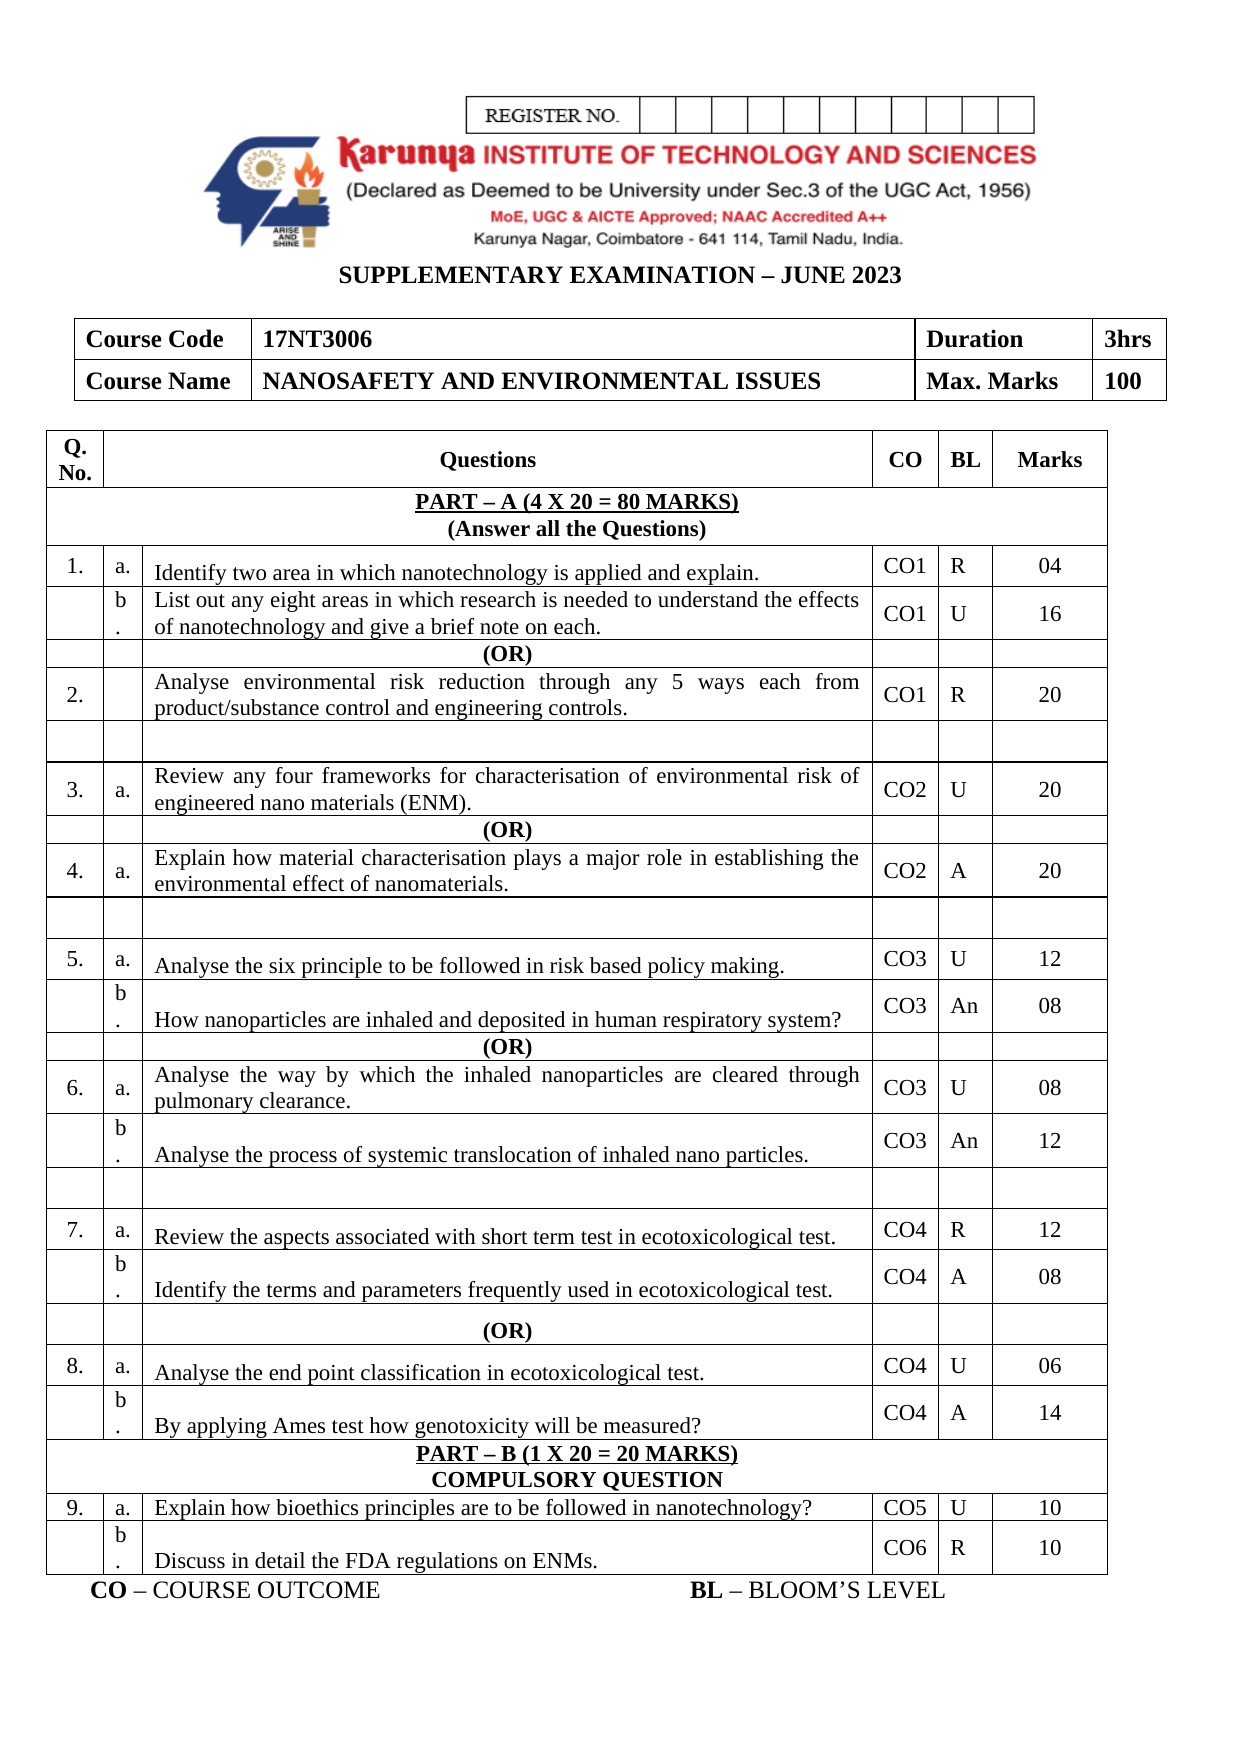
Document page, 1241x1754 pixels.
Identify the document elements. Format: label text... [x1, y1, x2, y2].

table_cell [993, 721, 1107, 761]
table_cell 20 [993, 668, 1107, 720]
table_cell NANOSAFETY AND ENVIRONMENTAL ISSUES [252, 360, 914, 400]
table_cell [104, 816, 142, 843]
table_cell [939, 721, 992, 761]
table_cell CO1 [873, 668, 938, 720]
table_cell 5. [47, 939, 103, 978]
table_cell [993, 816, 1107, 843]
table_cell By applying Ames test how genotoxicity will be measured? [143, 1386, 872, 1439]
table_cell CO3 [873, 939, 938, 978]
table_cell Max. Marks [916, 360, 1092, 400]
table_cell (OR) [143, 816, 872, 843]
table_cell 100 [1093, 360, 1166, 400]
table_cell b. [104, 1114, 142, 1167]
table_cell R [939, 668, 992, 720]
table_cell b. [104, 587, 142, 639]
table_cell 16 [993, 587, 1107, 639]
table_cell [873, 1033, 938, 1059]
table_cell 08 [993, 1250, 1107, 1303]
table_cell [993, 898, 1107, 937]
table_cell 12 [993, 1209, 1107, 1249]
table_cell 12 [993, 1114, 1107, 1167]
table_cell a. [104, 844, 142, 896]
table_cell 12 [993, 939, 1107, 978]
table_header 3hrs [1093, 319, 1166, 359]
table_cell Identify the terms and parameters frequently used in ecotoxicological test. [143, 1250, 872, 1303]
table_cell Discuss in detail the FDA regulations on ENMs. [143, 1521, 872, 1574]
table_cell [873, 898, 938, 937]
table_cell [873, 640, 938, 667]
table_cell [104, 1033, 142, 1059]
table_cell [939, 1168, 992, 1208]
table_cell 6. [47, 1061, 103, 1113]
table_cell [993, 1304, 1107, 1344]
table_cell [47, 816, 103, 843]
table_cell CO4 [873, 1250, 938, 1303]
table_cell 20 [993, 844, 1107, 896]
table_cell 08 [993, 1061, 1107, 1113]
table_cell [47, 1033, 103, 1059]
table_cell b. [104, 1521, 142, 1574]
table_cell A [939, 844, 992, 896]
table_cell CO1 [873, 587, 938, 639]
table_cell (OR) [143, 640, 872, 667]
table_cell 2. [47, 668, 103, 720]
table_cell 9. [47, 1494, 103, 1520]
table_cell U [939, 587, 992, 639]
table_cell CO4 [873, 1386, 938, 1439]
table_cell Analyse environmental risk reduction through any 5 ways each from product/substance control and engineering controls. [143, 668, 872, 720]
table_cell R [939, 546, 992, 586]
table_header 17NT3006 [252, 319, 914, 359]
table_cell [47, 898, 103, 937]
table_cell Analyse the way by which the inhaled nanoparticles are cleared through pulmonary clearance. [143, 1061, 872, 1113]
table_cell a. [104, 1345, 142, 1385]
table_cell CO6 [873, 1521, 938, 1574]
table_cell 06 [993, 1345, 1107, 1385]
table_cell [993, 1168, 1107, 1208]
table_header CO [873, 431, 938, 487]
table_cell 4. [47, 844, 103, 896]
table_cell 1. [47, 546, 103, 586]
table_cell a. [104, 1494, 142, 1520]
table_cell U [939, 939, 992, 978]
table_cell 7. [47, 1209, 103, 1249]
table_cell b. [104, 1386, 142, 1439]
table_cell [47, 1386, 103, 1439]
table_cell CO3 [873, 1061, 938, 1113]
table_cell 04 [993, 546, 1107, 586]
table_cell A [939, 1386, 992, 1439]
table_cell U [939, 1061, 992, 1113]
table_cell [47, 1521, 103, 1574]
table_cell 20 [993, 763, 1107, 815]
table_cell (OR) [143, 1033, 872, 1059]
table_cell a. [104, 1209, 142, 1249]
table_cell Analyse the end point classification in ecotoxicological test. [143, 1345, 872, 1385]
table_cell [47, 980, 103, 1032]
table_header Duration [916, 319, 1092, 359]
table_cell List out any eight areas in which research is needed to understand the effects of nanotechnology and give a brief note on each. [143, 587, 872, 639]
table_cell U [939, 1494, 992, 1520]
table_header Course Code [75, 319, 251, 359]
table_cell Identify two area in which nanotechnology is applied and explain. [143, 546, 872, 586]
table_cell [939, 816, 992, 843]
table_cell An [939, 1114, 992, 1167]
table_cell 8. [47, 1345, 103, 1385]
table_cell [104, 1304, 142, 1344]
table_cell [873, 1168, 938, 1208]
table_cell Explain how material characterisation plays a major role in establishing the environmental effect of nanomaterials. [143, 844, 872, 896]
table_cell 08 [993, 980, 1107, 1032]
table_cell [939, 898, 992, 937]
table_cell CO1 [873, 546, 938, 586]
table_cell R [939, 1209, 992, 1249]
table_cell a. [104, 1061, 142, 1113]
table_cell (OR) [143, 1304, 872, 1344]
table_cell CO2 [873, 763, 938, 815]
table_cell An [939, 980, 992, 1032]
table_cell R [939, 1521, 992, 1574]
table_cell b. [104, 980, 142, 1032]
table_cell [47, 587, 103, 639]
table_cell [104, 668, 142, 720]
table_cell b. [104, 1250, 142, 1303]
table_cell 14 [993, 1386, 1107, 1439]
table_cell [873, 1304, 938, 1344]
text SUPPLEMENTARY EXAMINATION – JUNE 2023 [90, 260, 1150, 289]
table_cell [939, 1304, 992, 1344]
picture [200, 89, 1040, 261]
table_cell Course Name [75, 360, 251, 400]
table_cell [939, 1033, 992, 1059]
table_cell How nanoparticles are inhaled and deposited in human respiratory system? [143, 980, 872, 1032]
table_cell [143, 1168, 872, 1208]
table_header Q. No. [47, 431, 103, 487]
table_cell 10 [993, 1494, 1107, 1520]
table_cell [47, 721, 103, 761]
table_cell a. [104, 939, 142, 978]
table_cell CO5 [873, 1494, 938, 1520]
table_cell [104, 1168, 142, 1208]
table_cell [993, 1033, 1107, 1059]
table_cell [47, 1250, 103, 1303]
table_cell CO2 [873, 844, 938, 896]
table_cell CO4 [873, 1345, 938, 1385]
table_cell 10 [993, 1521, 1107, 1574]
table_cell [104, 640, 142, 667]
table_cell Analyse the six principle to be followed in risk based policy making. [143, 939, 872, 978]
table_cell [939, 640, 992, 667]
table_cell a. [104, 546, 142, 586]
table_header Questions [104, 431, 872, 487]
table_cell CO3 [873, 980, 938, 1032]
table_cell [993, 640, 1107, 667]
table_cell Analyse the process of systemic translocation of inhaled nano particles. [143, 1114, 872, 1167]
table_cell [143, 721, 872, 761]
table_header Marks [993, 431, 1107, 487]
table_cell 3. [47, 763, 103, 815]
table_cell [47, 1304, 103, 1344]
table_header BL [939, 431, 992, 487]
table_cell U [939, 763, 992, 815]
table_cell A [939, 1250, 992, 1303]
table_cell U [939, 1345, 992, 1385]
table_cell a. [104, 763, 142, 815]
table_cell CO4 [873, 1209, 938, 1249]
table_cell [104, 898, 142, 937]
table_cell PART – B (1 X 20 = 20 MARKS) COMPULSORY QUESTION [47, 1440, 1107, 1492]
table_cell PART – A (4 X 20 = 80 MARKS) (Answer all the Questions) [47, 488, 1107, 544]
table_cell [47, 1168, 103, 1208]
table_cell Review any four frameworks for characterisation of environmental risk of engineered nano materials (ENM). [143, 763, 872, 815]
table_cell [104, 721, 142, 761]
table_cell CO3 [873, 1114, 938, 1167]
text CO – COURSE OUTCOME BL – BLOOM’S LEVEL [90, 1575, 1150, 1603]
table_cell [47, 1114, 103, 1167]
table_cell Review the aspects associated with short term test in ecotoxicological test. [143, 1209, 872, 1249]
table_cell [873, 721, 938, 761]
table_cell [873, 816, 938, 843]
table_cell [47, 640, 103, 667]
table_cell Explain how bioethics principles are to be followed in nanotechnology? [143, 1494, 872, 1520]
table_cell [143, 898, 872, 937]
